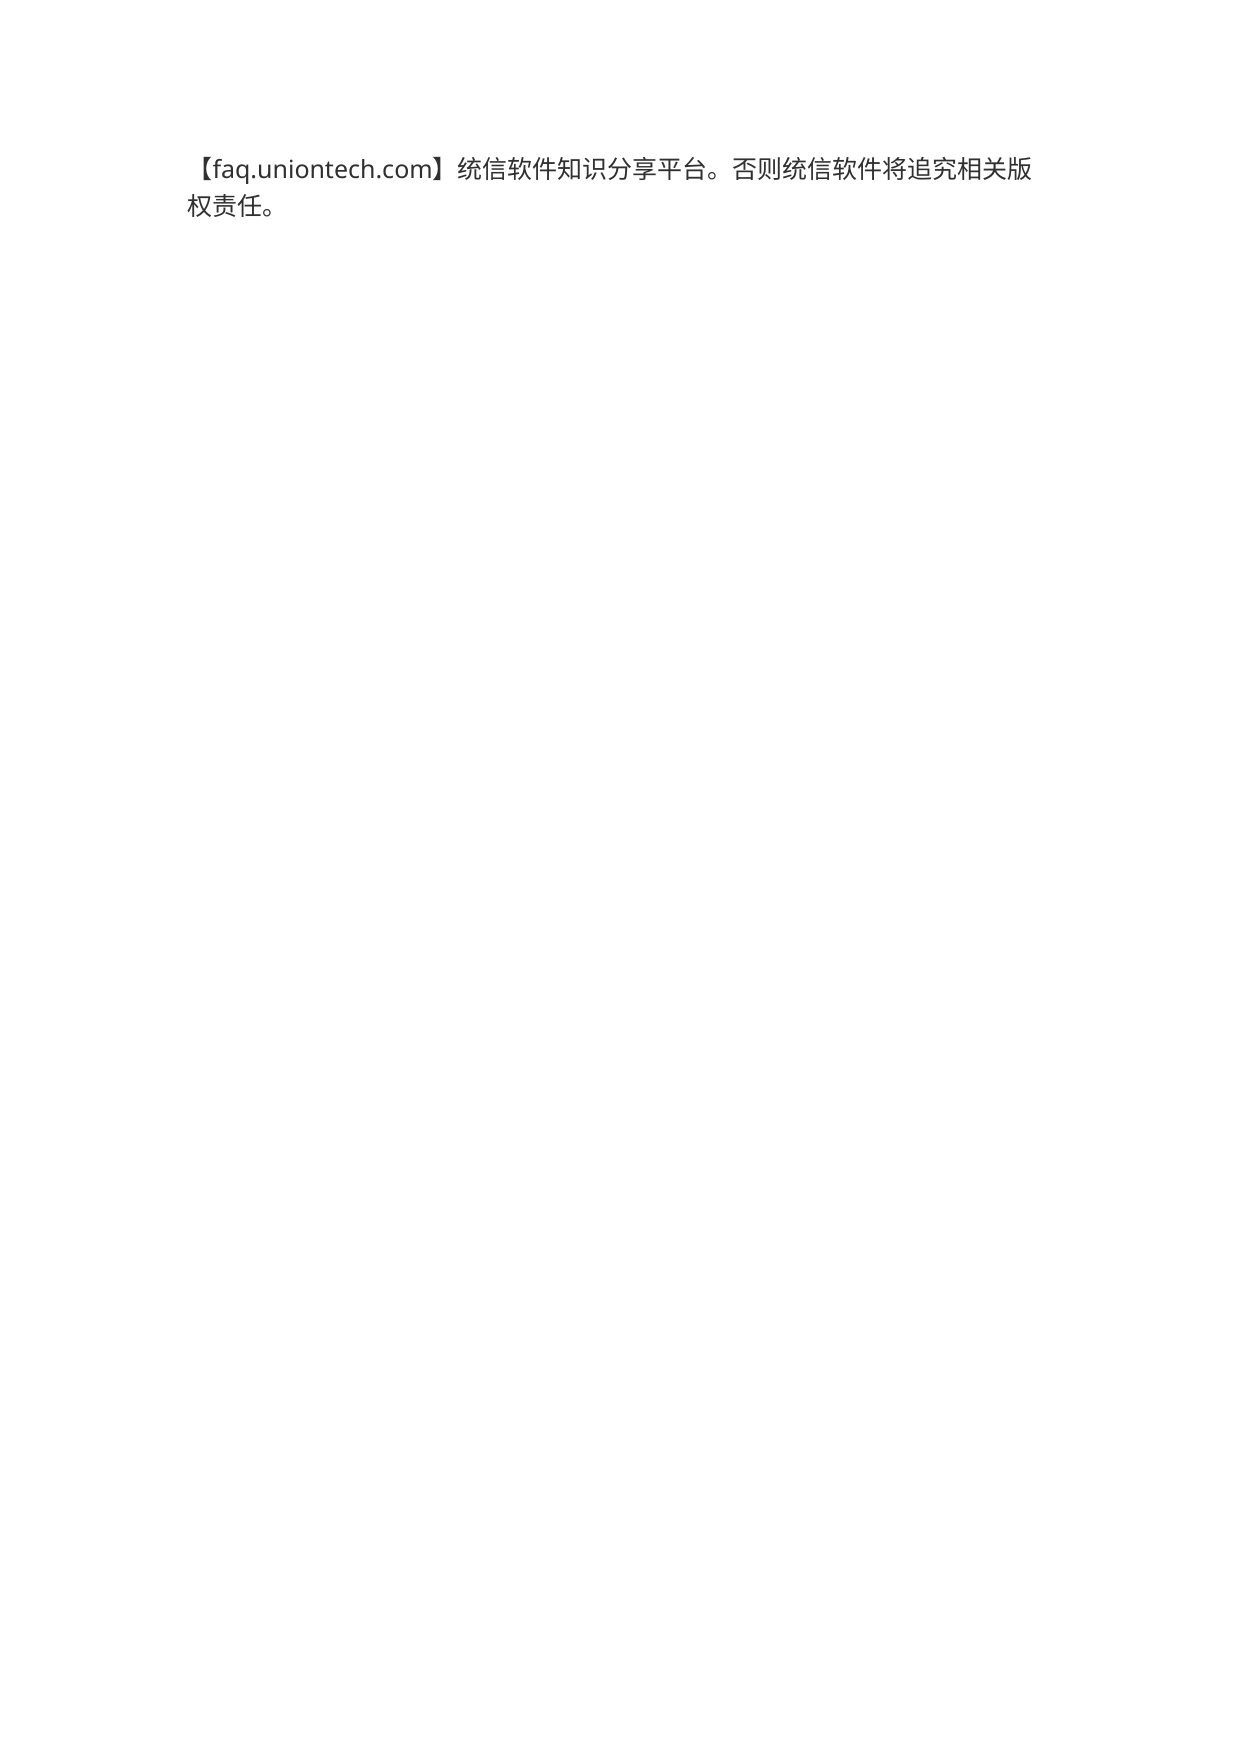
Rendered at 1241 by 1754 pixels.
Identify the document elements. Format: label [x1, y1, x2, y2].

text [187, 150, 1053, 222]
